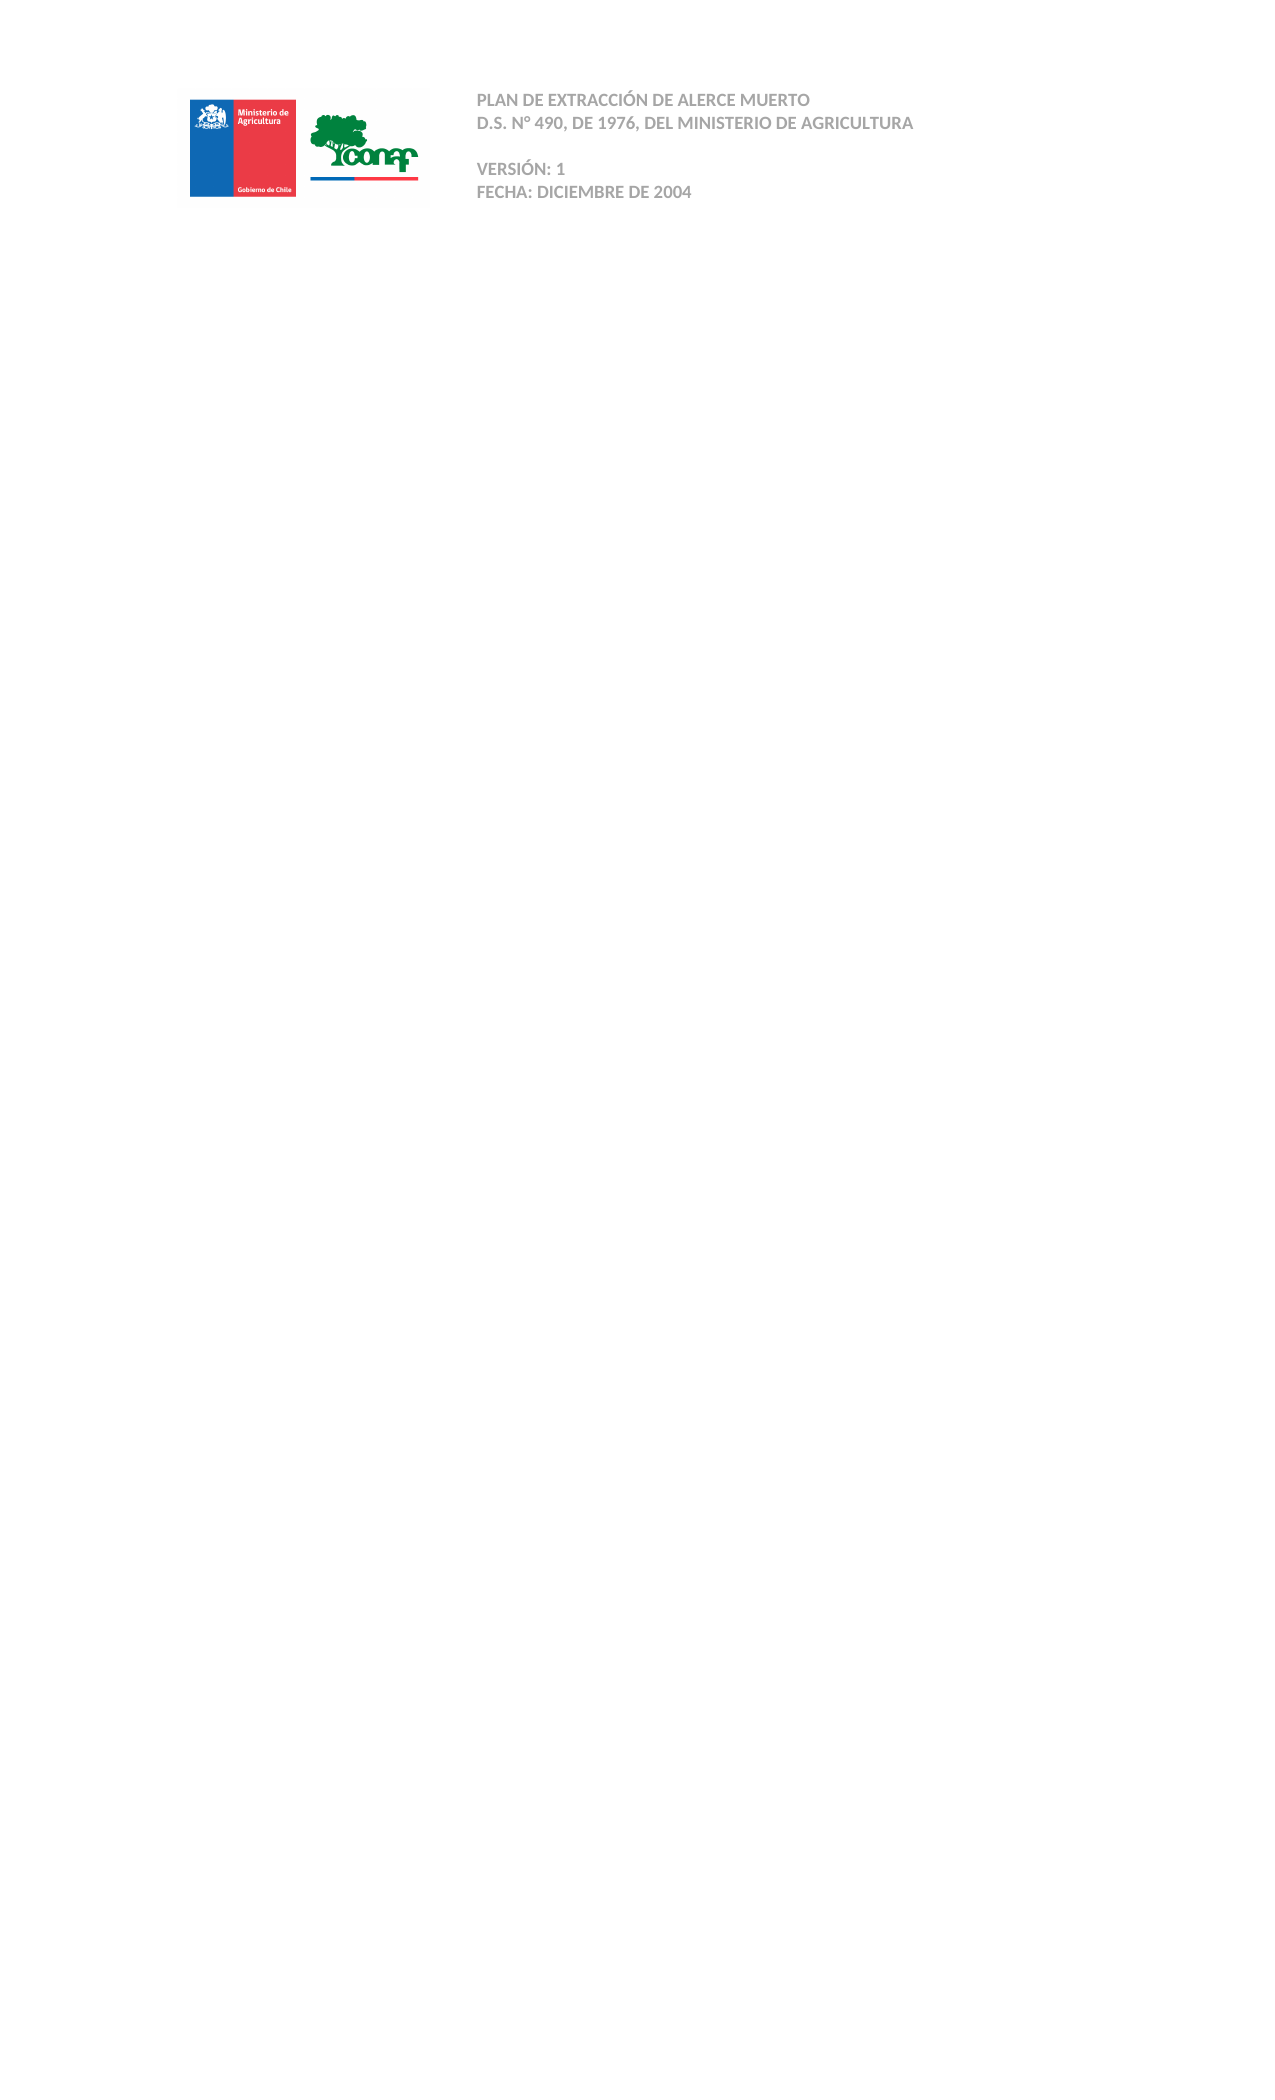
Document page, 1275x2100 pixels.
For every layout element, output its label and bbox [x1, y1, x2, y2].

picture [177, 88, 431, 208]
